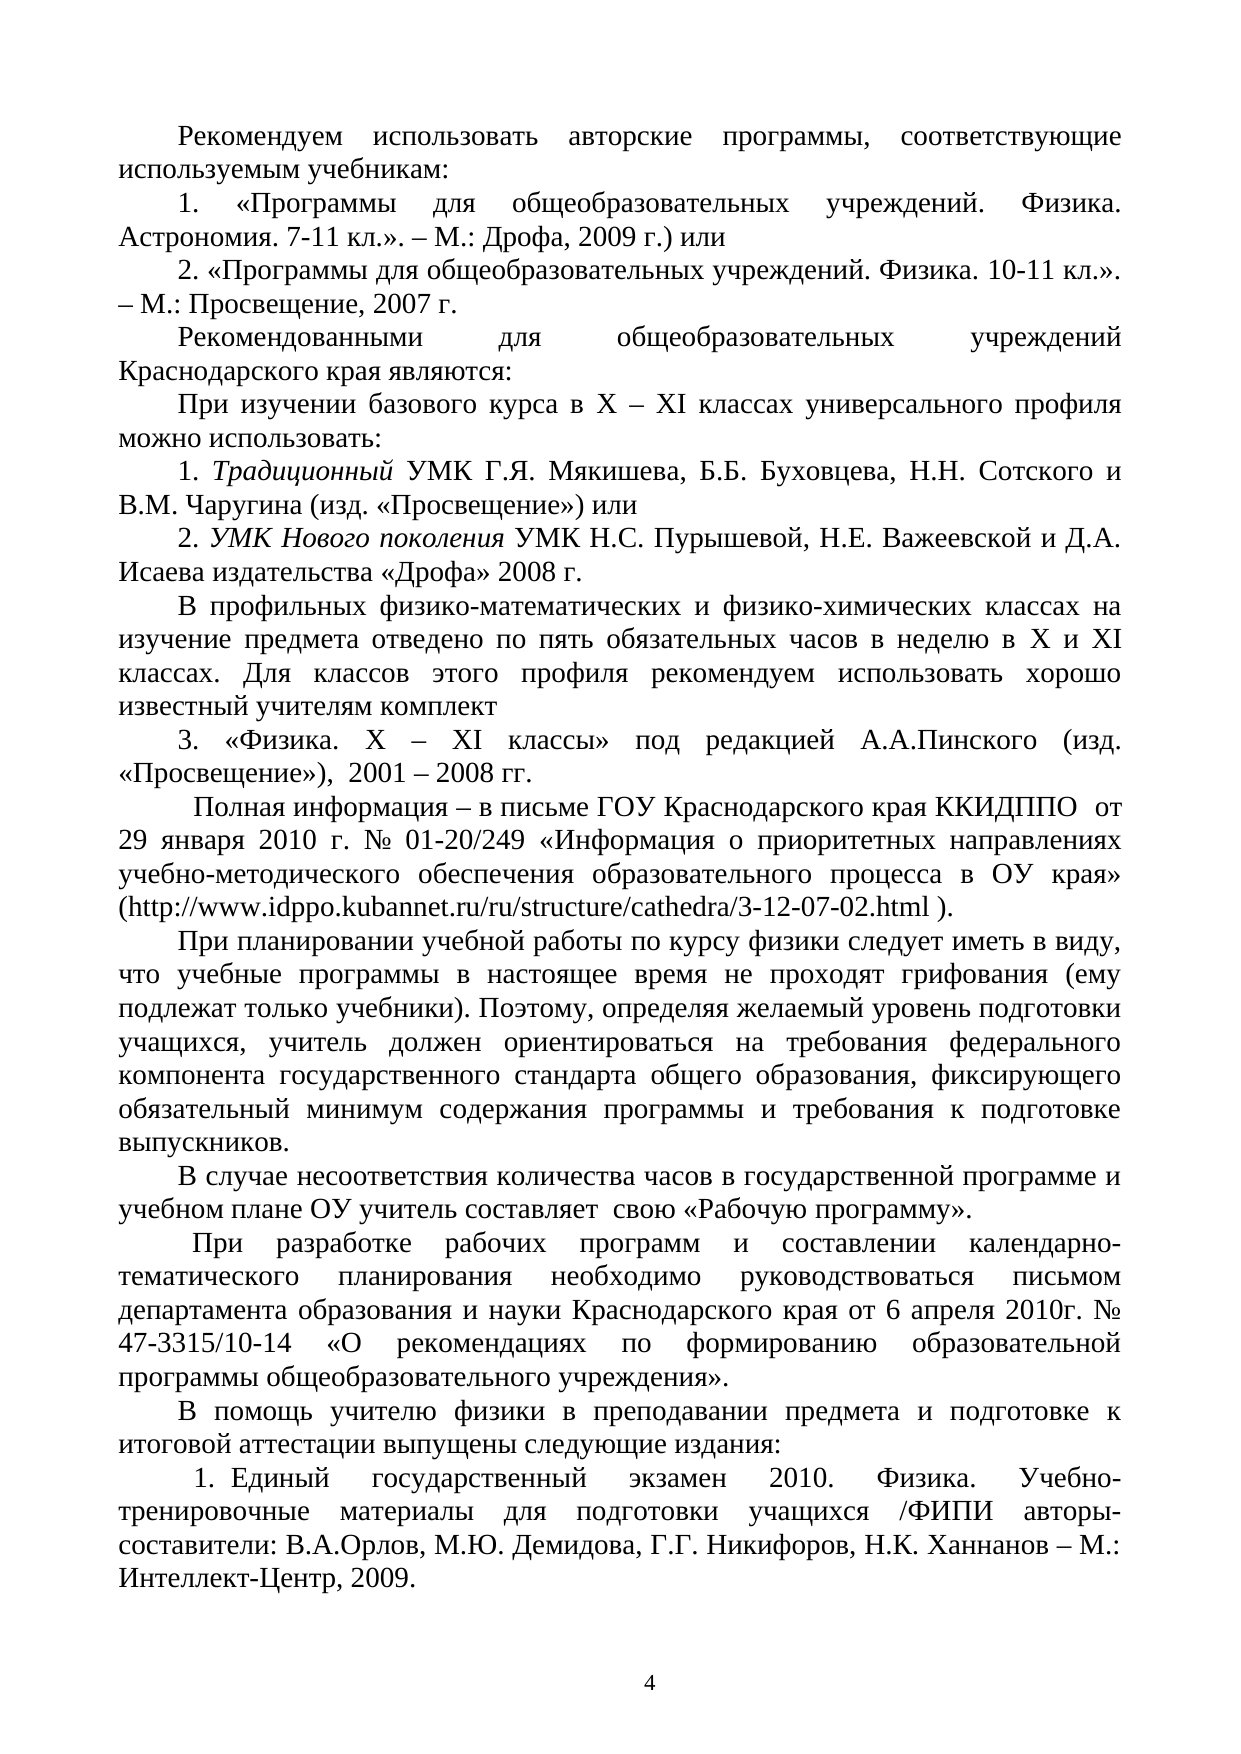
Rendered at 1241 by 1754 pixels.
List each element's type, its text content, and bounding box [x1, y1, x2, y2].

text В помощь учителю физики в преподавании предмета и подготовке к итоговой аттестации выпущены следующие издания: [118, 1393, 1122, 1460]
text Рекомендуем использовать авторские программы, соответствующие используемым учебникам: [118, 118, 1122, 185]
text Рекомендованными для общеобразовательных учреждений Краснодарского края являются: [118, 319, 1122, 386]
text В случае несоответствия количества часов в государственной программе и учебном плане ОУ учитель составляет свою «Рабочую программу». [118, 1158, 1122, 1225]
text 1. «Программы для общеобразовательных учреждений. Физика. Астрономия. 7-11 кл.». – М.: Дрофа, 2009 г.) или [118, 185, 1122, 252]
list Единый государственный экзамен 2010. Физика. Учебно-тренировочные материалы для подготовки учащихся /ФИПИ авторы-составители: В.А.Орлов, М.Ю. Демидова, Г.Г. Никифоров, Н.К. Ханнанов – М.: Интеллект-Центр, 2009. [118, 1460, 1122, 1594]
text В профильных физико-математических и физико-химических классах на изучение предмета отведено по пять обязательных часов в неделю в X и XI классах. Для классов этого профиля рекомендуем использовать хорошо известный учителям комплект [118, 588, 1122, 722]
text 2. УМК Нового поколения УМК Н.С. Пурышевой, Н.Е. Важеевской и Д.А. Исаева издательства «Дрофа» 2008 г. [118, 521, 1122, 588]
text 1. Традиционный УМК Г.Я. Мякишева, Б.Б. Буховцева, Н.Н. Сотского и В.М. Чаругина (изд. «Просвещение») или [118, 453, 1122, 521]
text При разработке рабочих программ и составлении календарно-тематического планирования необходимо руководствоваться письмом департамента образования и науки Краснодарского края от 6 апреля 2010г. № 47-3315/10-14 «О рекомендациях по формированию образовательной программы общеобразовательного учреждения». [118, 1225, 1122, 1393]
text 3. «Физика. X – XI классы» под редакцией А.А.Пинского (изд. «Просвещение»), 2001 – 2008 гг. [118, 722, 1122, 789]
text Полная информация – в письме ГОУ Краснодарского края ККИДППО от 29 января . № 01-20/249 «Информация о приоритетных направлениях учебно-методического обеспечения образовательного процесса в ОУ края» (http://www.idppo.kubannet.ru/ru/structure/cathedra/3-12-07-02.html ). [118, 789, 1122, 923]
text При изучении базового курса в X – XI классах универсального профиля можно использовать: [118, 386, 1122, 453]
text 2. «Программы для общеобразовательных учреждений. Физика. 10-11 кл.». – М.: Просвещение, 2007 г. [118, 252, 1122, 319]
text При планировании учебной работы по курсу физики следует иметь в виду, что учебные программы в настоящее время не проходят грифования (ему подлежат только учебники). Поэтому, определяя желаемый уровень подготовки учащихся, учитель должен ориентироваться на требования федерального компонента государственного стандарта общего образования, фиксирующего обязательный минимум содержания программы и требования к подготовке выпускников. [118, 923, 1122, 1158]
